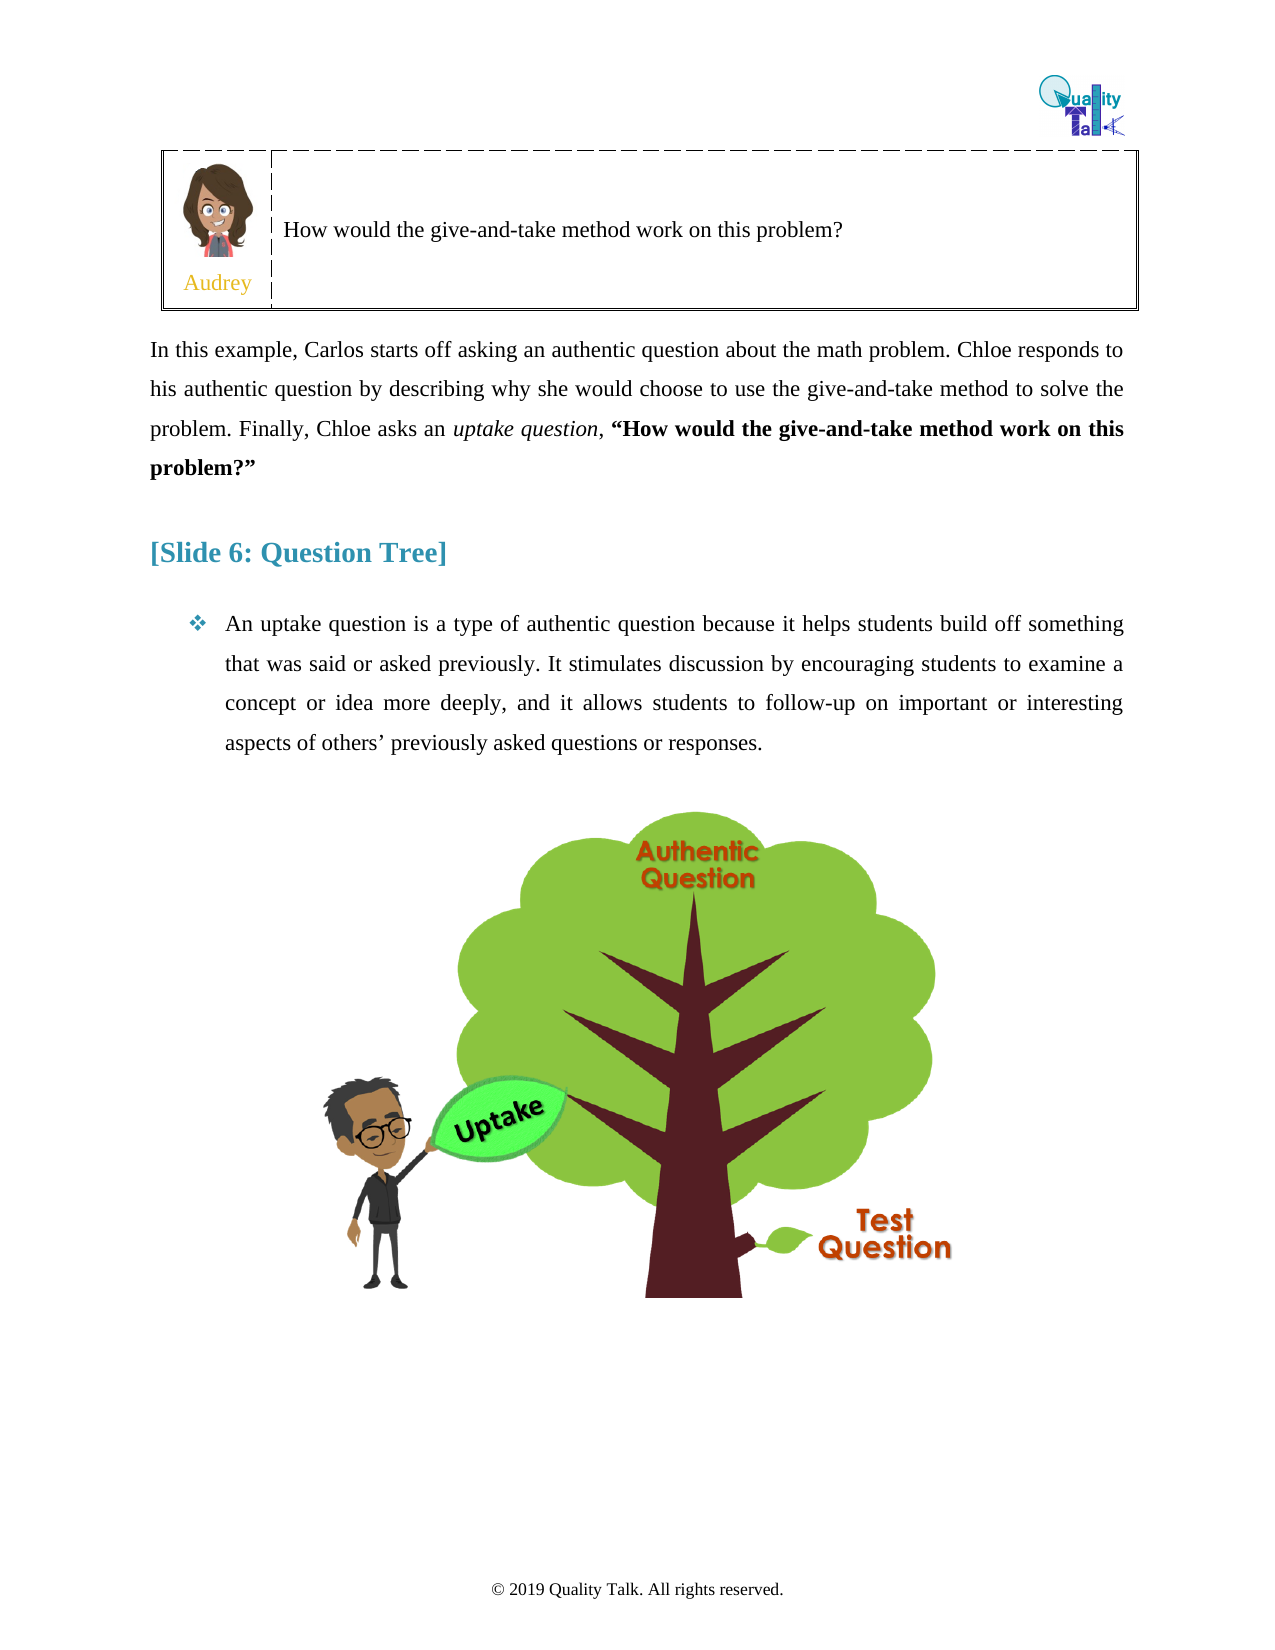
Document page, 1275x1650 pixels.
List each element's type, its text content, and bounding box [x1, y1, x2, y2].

table_cell Audrey [164, 150, 272, 307]
text In this example, Carlos starts off asking an authentic question about the math problem. Chloe responds to his authentic question by describing why she would choose to use the give-and-take method to solve the problem. Finally, Chloe asks an uptake question, “How would the give-and-take method work on this problem?” [150, 336, 1125, 480]
list An uptake question is a type of authentic question because it helps students build off something that was said or asked previously. It stimulates discussion by encouraging students to examine a concept or idea more deeply, and it allows students to follow-up on important or interesting aspects of others’ previously asked questions or responses. [187, 611, 1125, 755]
table_cell How would the give-and-take method work on this problem? [272, 150, 1136, 307]
subtitle [Slide 6: Question Tree] [150, 535, 1125, 569]
picture [1038, 75, 1125, 137]
picture [174, 163, 262, 257]
picture [290, 810, 985, 1298]
